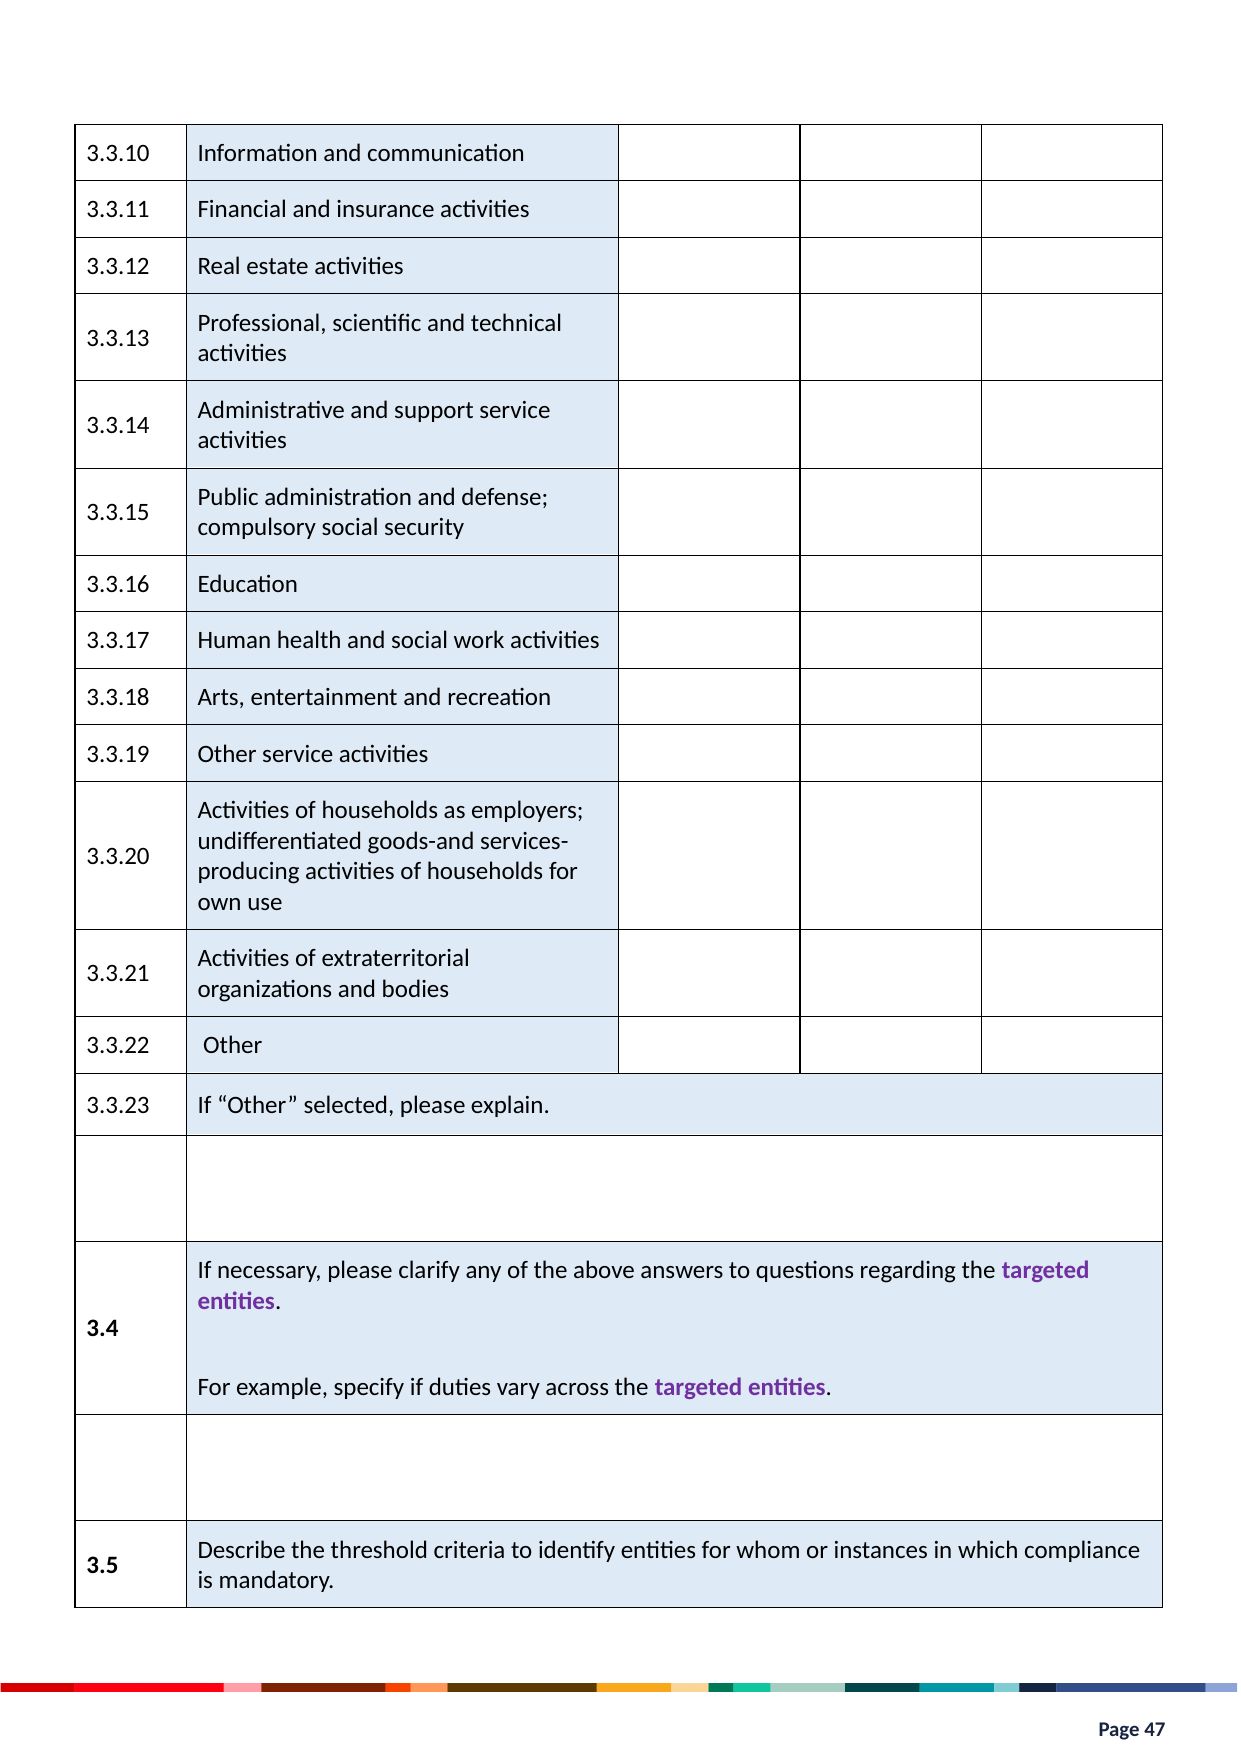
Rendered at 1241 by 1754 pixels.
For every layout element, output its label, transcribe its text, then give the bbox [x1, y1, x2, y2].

table_cell [982, 238, 1162, 293]
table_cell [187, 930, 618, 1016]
table_cell Administrative and support service activities [187, 381, 618, 467]
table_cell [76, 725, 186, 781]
table_cell [982, 181, 1162, 237]
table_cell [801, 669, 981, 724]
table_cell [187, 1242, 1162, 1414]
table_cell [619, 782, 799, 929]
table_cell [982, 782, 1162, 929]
table_cell [619, 294, 799, 380]
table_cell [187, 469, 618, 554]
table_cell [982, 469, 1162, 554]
table_cell [982, 125, 1162, 180]
picture [0, 1683, 1236, 1692]
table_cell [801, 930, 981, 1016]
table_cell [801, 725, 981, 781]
table_cell [619, 381, 799, 467]
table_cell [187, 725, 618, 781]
table_cell Information and communication [187, 125, 618, 180]
table_cell [801, 238, 981, 293]
table_cell Professional, scientific and technical activities [187, 294, 618, 380]
table_cell [619, 238, 799, 293]
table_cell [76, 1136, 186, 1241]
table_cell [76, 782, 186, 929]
table_cell [982, 381, 1162, 467]
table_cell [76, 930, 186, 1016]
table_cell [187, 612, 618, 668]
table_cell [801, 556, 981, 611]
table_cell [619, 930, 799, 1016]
table_cell 3.3.11 [76, 181, 186, 237]
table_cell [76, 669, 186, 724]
table_cell 3.3.14 [76, 381, 186, 467]
table_cell [801, 181, 981, 237]
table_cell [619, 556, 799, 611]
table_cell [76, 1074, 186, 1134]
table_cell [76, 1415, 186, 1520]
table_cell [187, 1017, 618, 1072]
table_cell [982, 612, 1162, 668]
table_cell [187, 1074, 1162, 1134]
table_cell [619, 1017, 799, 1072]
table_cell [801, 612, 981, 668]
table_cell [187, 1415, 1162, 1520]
table_cell 3.3.15 [76, 469, 186, 554]
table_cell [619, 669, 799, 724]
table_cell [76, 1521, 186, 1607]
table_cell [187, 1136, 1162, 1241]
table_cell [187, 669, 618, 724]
table_cell 3.3.12 [76, 238, 186, 293]
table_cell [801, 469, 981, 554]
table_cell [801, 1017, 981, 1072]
table_cell [619, 125, 799, 180]
table_cell [619, 181, 799, 237]
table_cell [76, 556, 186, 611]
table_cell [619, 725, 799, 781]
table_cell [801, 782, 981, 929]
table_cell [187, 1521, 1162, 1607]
table_cell Financial and insurance activities [187, 181, 618, 237]
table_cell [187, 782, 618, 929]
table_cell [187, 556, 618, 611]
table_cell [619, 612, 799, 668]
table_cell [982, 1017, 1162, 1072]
table_cell [801, 294, 981, 380]
table_cell Real estate activities [187, 238, 618, 293]
table_cell [982, 294, 1162, 380]
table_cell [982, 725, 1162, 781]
table_cell [801, 125, 981, 180]
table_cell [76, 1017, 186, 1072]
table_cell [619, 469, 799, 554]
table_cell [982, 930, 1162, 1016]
table_cell [801, 381, 981, 467]
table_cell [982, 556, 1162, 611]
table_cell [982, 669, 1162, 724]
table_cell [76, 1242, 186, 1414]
table_cell 3.3.10 [76, 125, 186, 180]
table_cell 3.3.13 [76, 294, 186, 380]
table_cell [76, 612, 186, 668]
